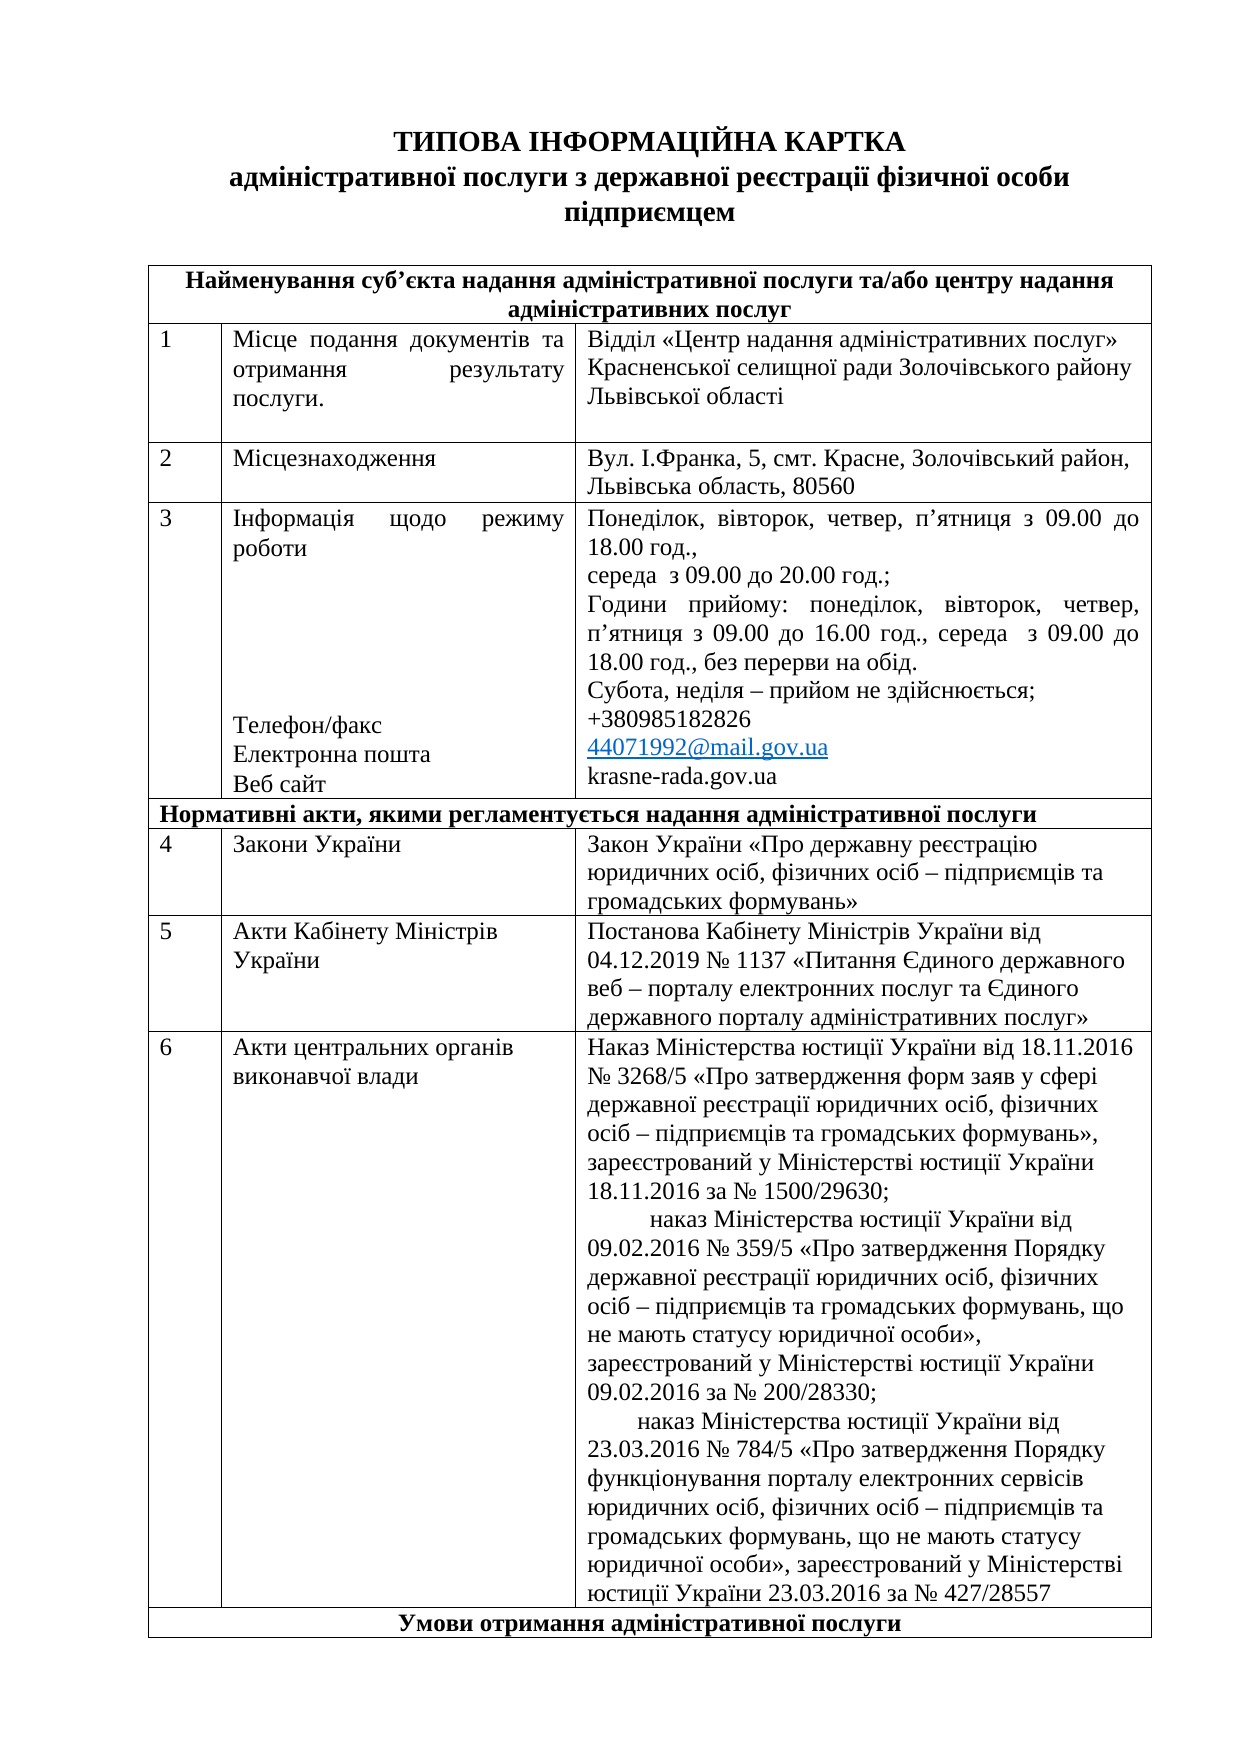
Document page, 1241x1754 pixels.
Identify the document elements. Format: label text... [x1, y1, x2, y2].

table_cell 2 [149, 443, 221, 502]
table_cell 6 [149, 1032, 221, 1607]
table_cell 4 [149, 829, 221, 915]
table_cell 3 [149, 503, 221, 798]
table_cell Наказ Міністерства юстиції України від 18.11.2016 № 3268/5 «Про затвердження форм заяв у сфері державної реєстрації юридичних осіб, фізичних осіб – підприємців та громадських формувань», зареєстрований у Міністерстві юстиції України 18.11.2016 за № 1500/29630; наказ Міністерства юстиції України від 09.02.2016 № 359/5 «Про затвердження Порядку державної реєстрації юридичних осіб, фізичних осіб – підприємців та громадських формувань, що не мають статусу юридичної особи», зареєстрований у Міністерстві юстиції України 09.02.2016 за № 200/28330; наказ Міністерства юстиції України від 23.03.2016 № 784/5 «Про затвердження Порядку функціонування порталу електронних сервісів юридичних осіб, фізичних осіб – підприємців та громадських формувань, що не мають статусу юридичної особи», зареєстрований у Міністерстві юстиції України 23.03.2016 за № 427/28557 [576, 1032, 1151, 1607]
table_cell Місцезнаходження [222, 443, 575, 502]
table_cell Закони України [222, 829, 575, 915]
table_cell Вул. І.Франка, 5, смт. Красне, Золочівський район, Львівська область, 80560 [576, 443, 1151, 502]
text ТИПОВА ІНФОРМАЦІЙНА КАРТКА [148, 124, 1152, 157]
text адміністративної послуги з державної реєстрації фізичної особи підприємцем [148, 159, 1152, 228]
table_cell Нормативні акти, якими регламентується надання адміністративної послуги [149, 799, 1151, 828]
table_cell Відділ «Центр надання адміністративних послуг» Красненської селищної ради Золочівського району Львівської області [576, 324, 1151, 442]
table_cell Інформація щодо режиму роботи Телефон/факс Електронна пошта Веб сайт [222, 503, 575, 798]
table_cell Закон України «Про державну реєстрацію юридичних осіб, фізичних осіб – підприємців та громадських формувань» [576, 829, 1151, 915]
table_cell Акти Кабінету Міністрів України [222, 916, 575, 1031]
table_cell Акти центральних органів виконавчої влади [222, 1032, 575, 1607]
table_cell Місце подання документів та отримання результату послуги. [222, 324, 575, 442]
table_header Найменування суб’єкта надання адміністративної послуги та/або центру надання адміністративних послуг [149, 266, 1151, 323]
table_cell 1 [149, 324, 221, 442]
table_cell Постанова Кабінету Міністрів України від 04.12.2019 № 1137 «Питання Єдиного державного веб – порталу електронних послуг та Єдиного державного порталу адміністративних послуг» [576, 916, 1151, 1031]
table_cell 5 [149, 916, 221, 1031]
table_cell Умови отримання адміністративної послуги [149, 1608, 1151, 1637]
table_cell Понеділок, вівторок, четвер, п’ятниця з 09.00 до 18.00 год., середа з 09.00 до 20.00 год.; Години прийому: понеділок, вівторок, четвер, п’ятниця з 09.00 до 16.00 год., середа з 09.00 до 18.00 год., без перерви на обід. Субота, неділя – прийом не здійснюється; +380985182826 44071992@mail.gov.ua krasne-rada.gov.ua [576, 503, 1151, 798]
